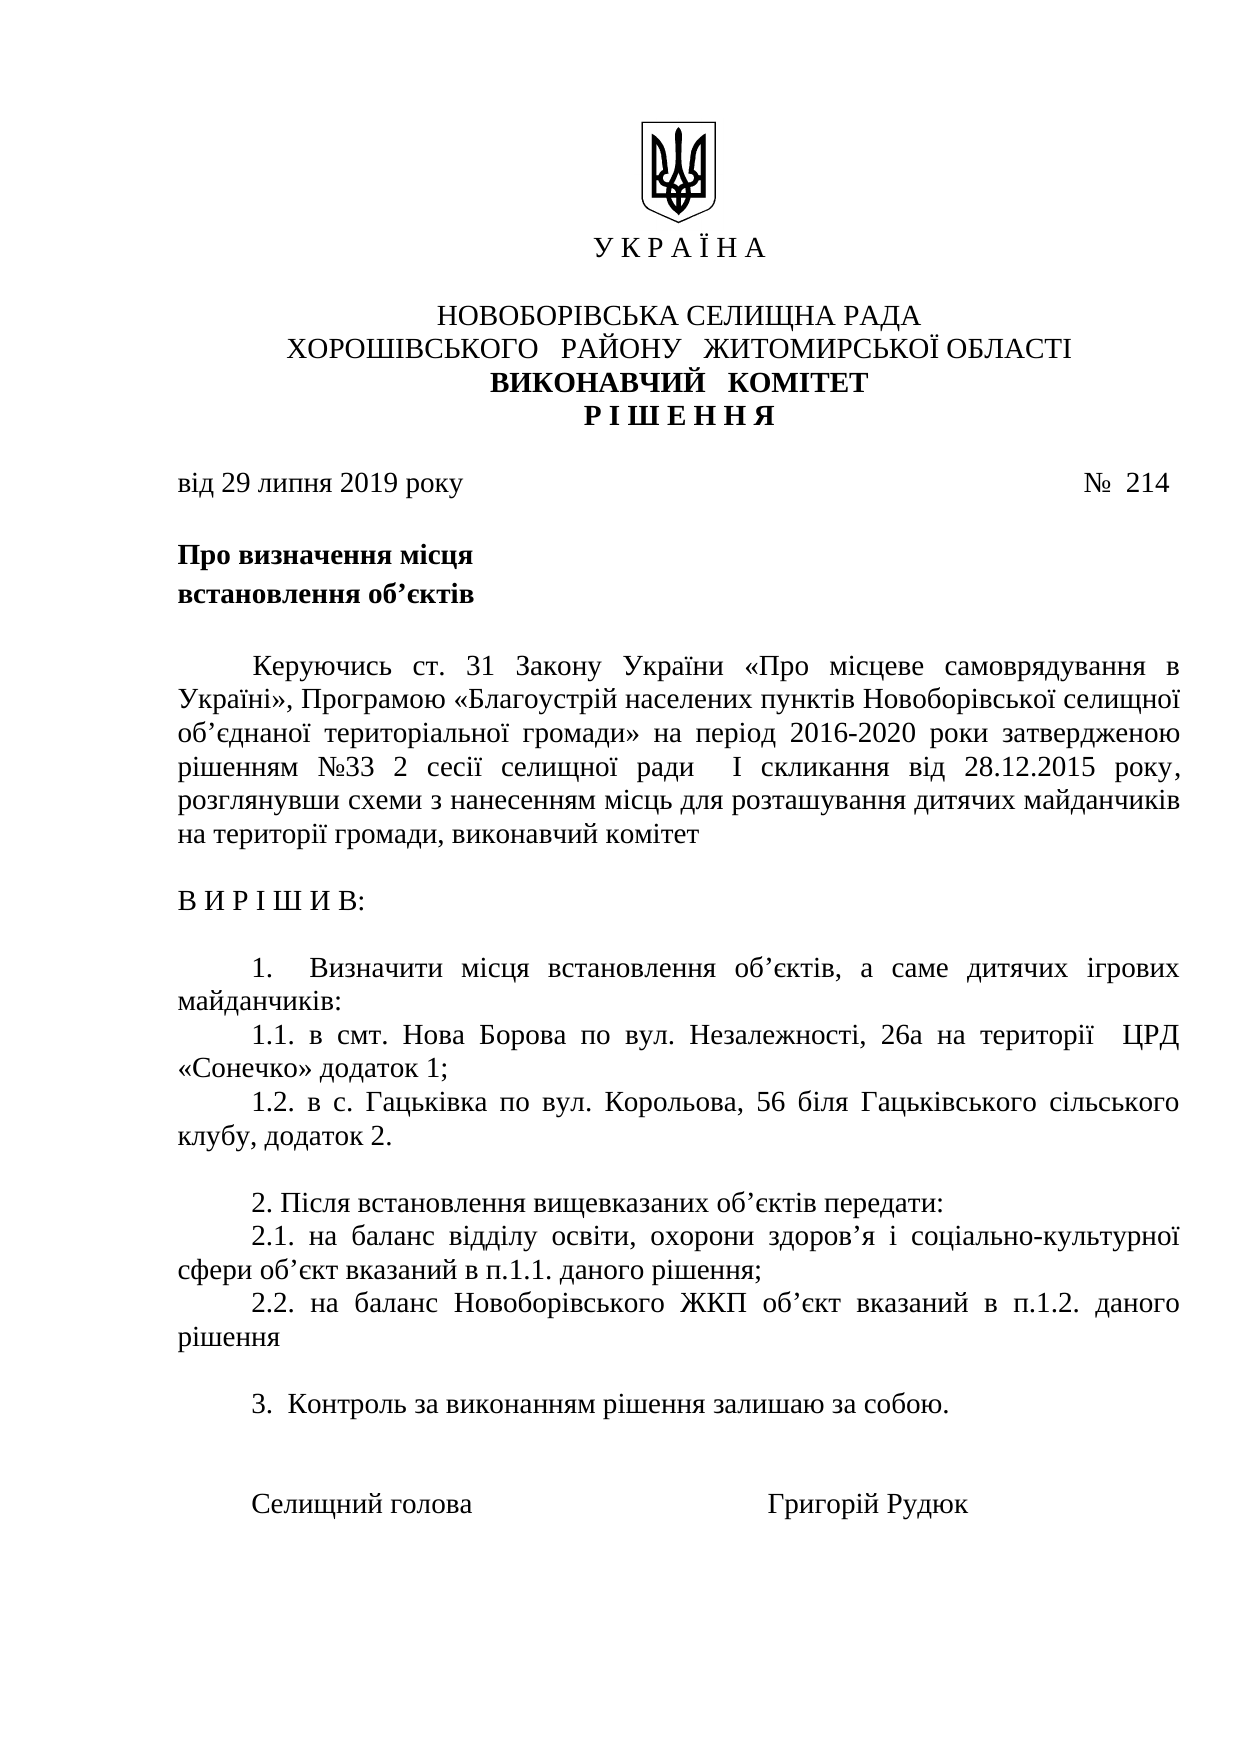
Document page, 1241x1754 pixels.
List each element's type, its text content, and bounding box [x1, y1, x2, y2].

text ВИКОНАВЧИЙ КОМІТЕТ [177, 365, 1181, 398]
text 1.2. в с. Гацьківка по вул. Корольова, 56 біля Гацьківського сільського клубу, додаток 2. [177, 1084, 1181, 1151]
text Селищний голова Григорій Рудюк [177, 1487, 1181, 1520]
text 2. Після встановлення вищевказаних об’єктів передати: [177, 1185, 1181, 1218]
text Про визначення місця [177, 537, 1181, 571]
text 1.1. в смт. Нова Борова по вул. Незалежності, 26а на території ЦРД «Сонечко» додаток 1; [177, 1017, 1181, 1084]
text 2.2. на баланс Новоборівського ЖКП об’єкт вказаний в п.1.2. даного рішення [177, 1285, 1181, 1352]
text ХОРОШІВСЬКОГО РАЙОНУ ЖИТОМИРСЬКОЇ ОБЛАСТІ [177, 331, 1181, 365]
text Р І Ш Е Н Н Я [177, 398, 1181, 432]
text Керуючись ст. 31 Закону України «Про місцеве самоврядування в Україні», Програмою «Благоустрій населених пунктів Новоборівської селищної об’єднаної територіальної громади» на період 2016-2020 роки затвердженою рішенням №33 2 сесії селищної ради І скликання від 28.12.2015 року, розглянувши схеми з нанесенням місць для розташування дитячих майданчиків на території громади, виконавчий комітет [177, 648, 1181, 849]
picture [634, 118, 724, 231]
text від 29 липня 2019 року № 214 [177, 465, 1181, 499]
text 1. Визначити місця встановлення об’єктів, а саме дитячих ігрових майданчиків: [177, 950, 1181, 1017]
text встановлення об’єктів [177, 576, 1181, 609]
text 2.1. на баланс відділу освіти, охорони здоров’я і соціально-культурної сфери об’єкт вказаний в п.1.1. даного рішення; [177, 1218, 1181, 1285]
text В И Р І Ш И В: [177, 883, 1181, 916]
text НОВОБОРІВСЬКА СЕЛИЩНА РАДА [177, 298, 1181, 331]
text У К Р А Ї Н А [177, 231, 1181, 264]
text 3. Контроль за виконанням рішення залишаю за собою. [251, 1386, 1181, 1419]
